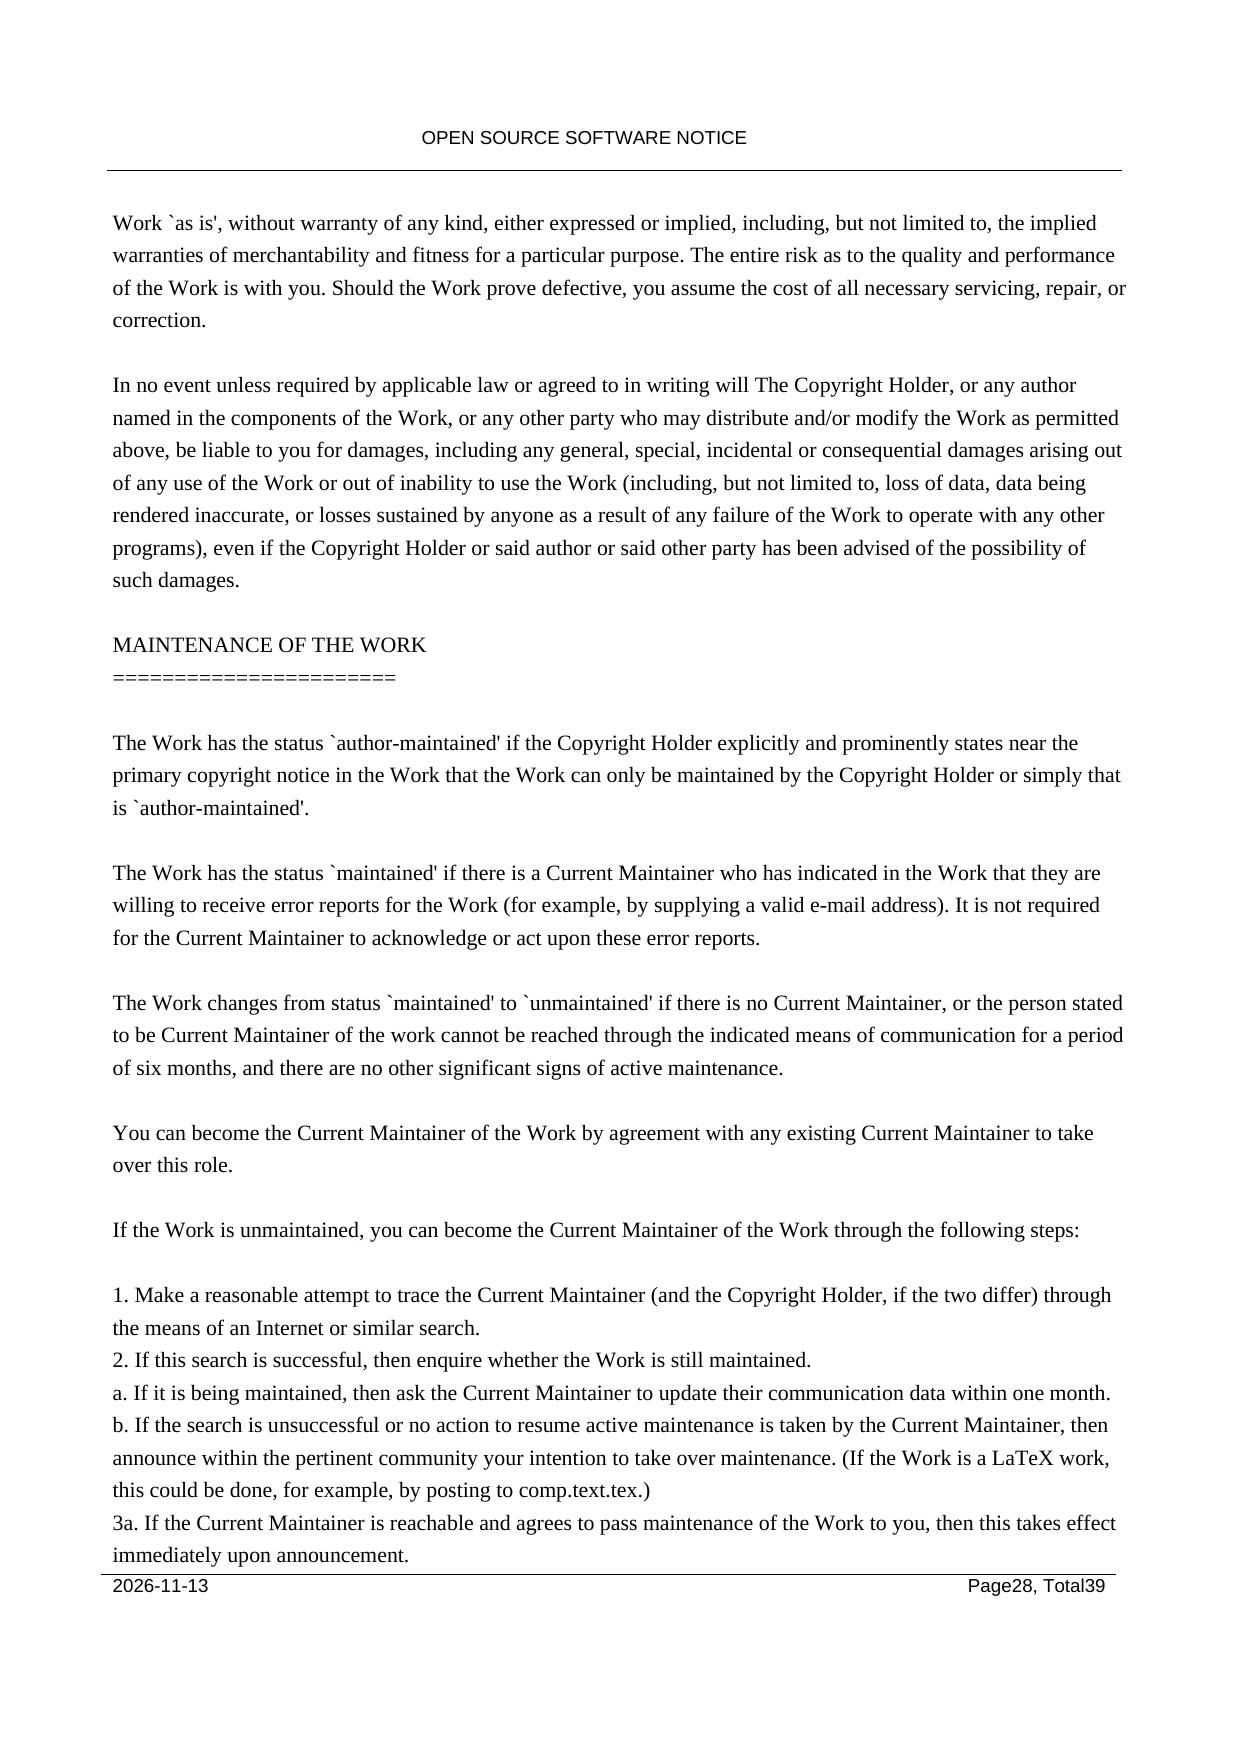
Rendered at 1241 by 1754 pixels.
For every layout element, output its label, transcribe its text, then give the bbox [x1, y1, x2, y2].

text The Work has the status `author-maintained' if the Copyright Holder explicitly and prominently states near the primary copyright notice in the Work that the Work can only be maintained by the Copyright Holder or simply that is `author-maintained'. [112, 726, 1128, 824]
text If the Work is unmaintained, you can become the Current Maintainer of the Work through the following steps: [112, 1214, 1128, 1246]
text The Work changes from status `maintained' to `unmaintained' if there is no Current Maintainer, or the person stated to be Current Maintainer of the work cannot be reached through the indicated means of communication for a period of six months, and there are no other significant signs of active maintenance. [112, 986, 1128, 1084]
text 2. If this search is successful, then enquire whether the Work is still maintained. [112, 1344, 1128, 1376]
text You can become the Current Maintainer of the Work by agreement with any existing Current Maintainer to take over this role. [112, 1116, 1128, 1181]
text 3a. If the Current Maintainer is reachable and agrees to pass maintenance of the Work to you, then this takes effect immediately upon announcement. [112, 1506, 1128, 1571]
text The Work has the status `maintained' if there is a Current Maintainer who has indicated in the Work that they are willing to receive error reports for the Work (for example, by supplying a valid e-mail address). It is not required for the Current Maintainer to acknowledge or act upon these error reports. [112, 856, 1128, 954]
text 1. Make a reasonable attempt to trace the Current Maintainer (and the Copyright Holder, if the two differ) through the means of an Internet or similar search. [112, 1279, 1128, 1344]
text b. If the search is unsuccessful or no action to resume active maintenance is taken by the Current Maintainer, then announce within the pertinent community your intention to take over maintenance. (If the Work is a LaTeX work, this could be done, for example, by posting to comp.text.tex.) [112, 1409, 1128, 1506]
text MAINTENANCE OF THE WORK [112, 629, 1128, 661]
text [112, 206, 1128, 336]
text ======================= [112, 661, 1128, 694]
text a. If it is being maintained, then ask the Current Maintainer to update their communication data within one month. [112, 1376, 1128, 1409]
text In no event unless required by applicable law or agreed to in writing will The Copyright Holder, or any author named in the components of the Work, or any other party who may distribute and/or modify the Work as permitted above, be liable to you for damages, including any general, special, incidental or consequential damages arising out of any use of the Work or out of inability to use the Work (including, but not limited to, loss of data, data being rendered inaccurate, or losses sustained by anyone as a result of any failure of the Work to operate with any other programs), even if the Copyright Holder or said author or said other party has been advised of the possibility of such damages. [112, 369, 1128, 596]
